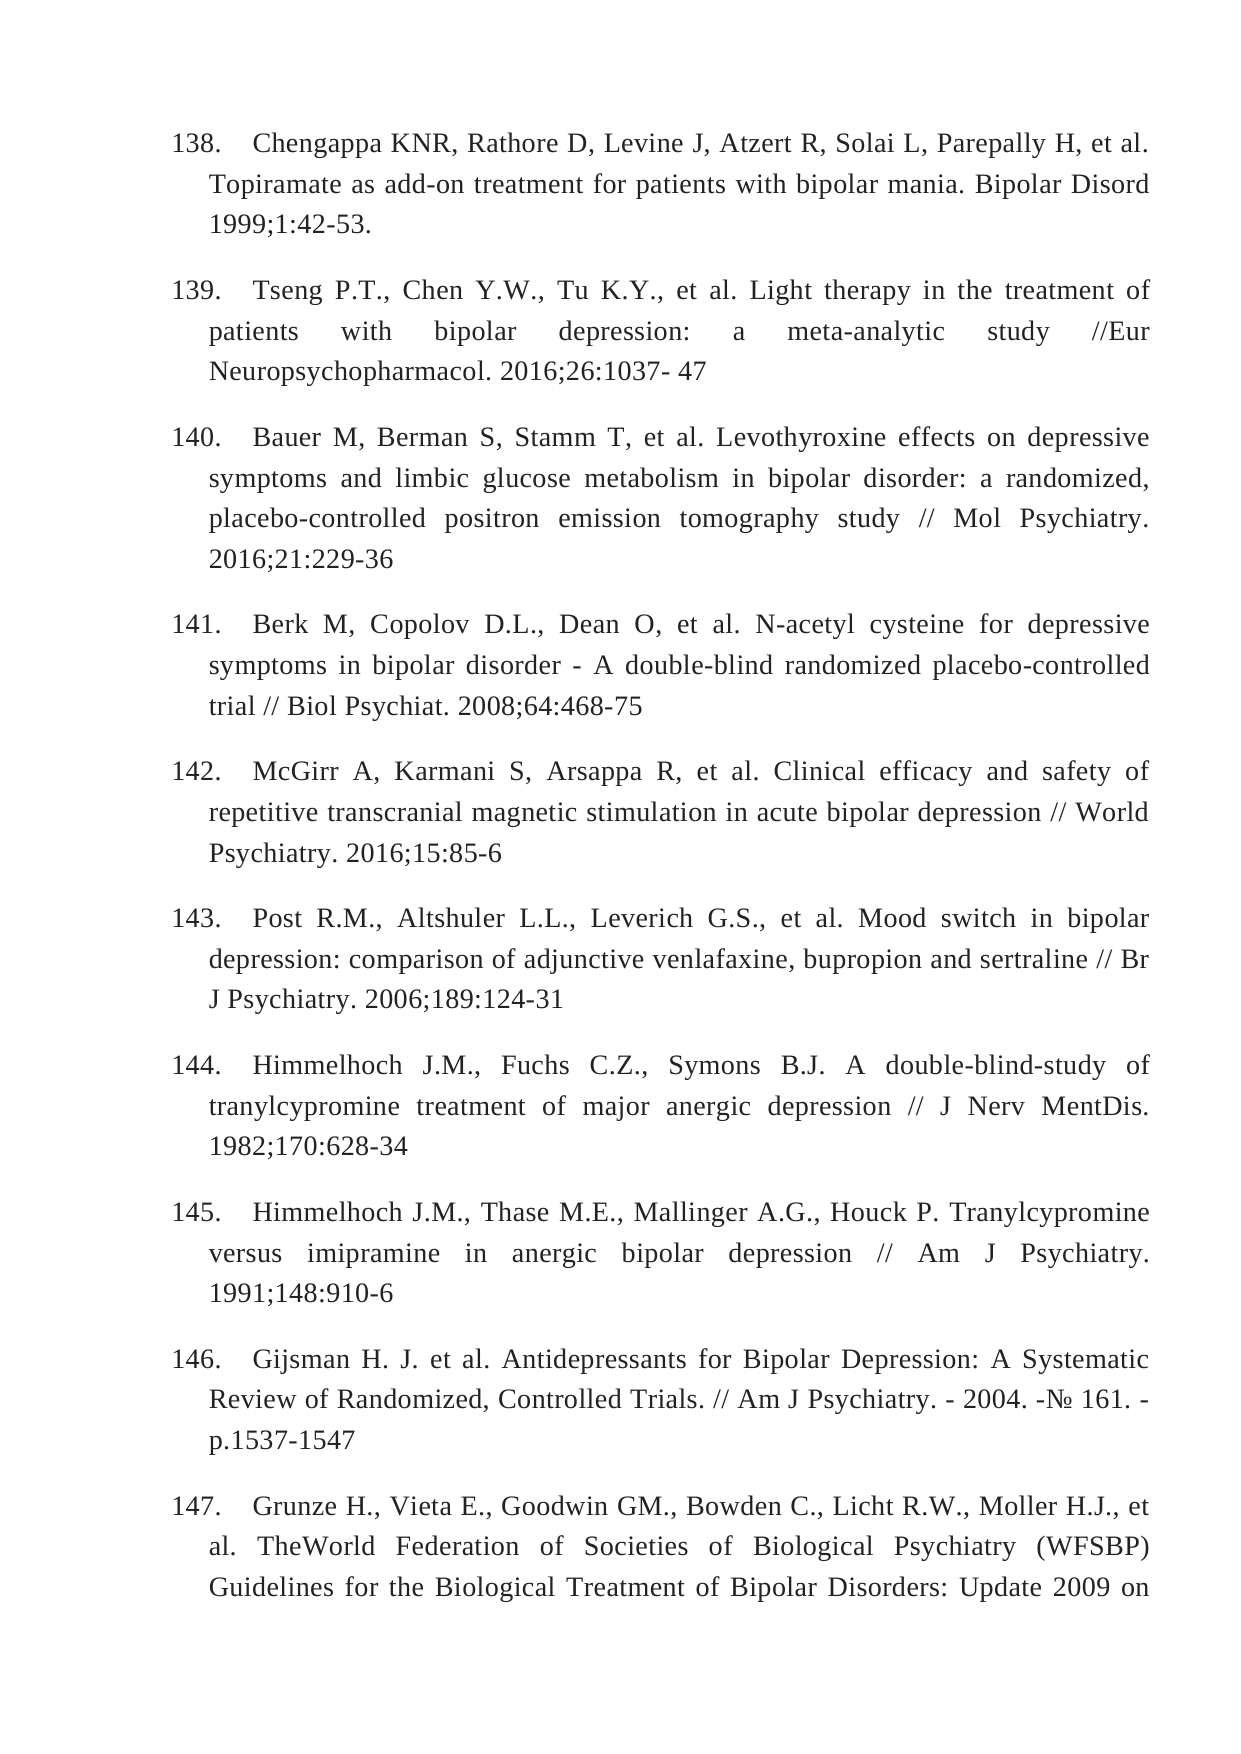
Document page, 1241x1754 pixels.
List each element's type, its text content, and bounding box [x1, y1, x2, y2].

list Gijsman H. J. et al. Antidepressants for Bipolar Depression: A Systematic Review of Randomized, Controlled Trials. // Am J Psychiatry. - 2004. -№ 161. - р.1537-1547 [171, 1334, 1152, 1456]
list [171, 1481, 1152, 1602]
list Tseng P.T., Chen Y.W., Tu K.Y., et al. Light therapy in the treatment of patients with bipolar depression: a meta-analytic study //Eur Neuropsychopharmacol. 2016;26:1037- 47 [171, 265, 1152, 387]
list Himmelhoch J.M., Thase M.E., Mallinger A.G., Houck P. Tranylcypromine versus imipramine in anergic bipolar depression // Am J Psychiatry. 1991;148:910-6 [171, 1187, 1152, 1309]
list Post R.M., Altshuler L.L., Leverich G.S., et al. Mood switch in bipolar depression: comparison of adjunctive venlafaxine, bupropion and sertraline // Br J Psychiatry. 2006;189:124-31 [171, 893, 1152, 1015]
list Berk M, Copolov D.L., Dean O, et al. N-acetyl cysteine for depressive symptoms in bipolar disorder - A double-blind randomized placebo-controlled trial // Biol Psychiat. 2008;64:468-75 [171, 599, 1152, 721]
list Bauer M, Berman S, Stamm T, et al. Levothyroxine effects on depressive symptoms and limbic glucose metabolism in bipolar disorder: a randomized, placebo-controlled positron emission tomography study // Mol Psychiatry. 2016;21:229-36 [171, 412, 1152, 574]
list Chengappa KNR, Rathore D, Levine J, Atzert R, Solai L, Parepally H, et al. Topiramate as add-on treatment for patients with bipolar mania. Bipolar Disord 1999;1:42-53. [171, 118, 1152, 240]
list McGirr A, Karmani S, Arsappa R, et al. Clinical efficacy and safety of repetitive transcranial magnetic stimulation in acute bipolar depression // World Psychiatry. 2016;15:85-6 [171, 746, 1152, 868]
list Himmelhoch J.M., Fuchs C.Z., Symons B.J. A double-blind-study of tranylcypromine treatment of major anergic depression // J Nerv MentDis. 1982;170:628-34 [171, 1040, 1152, 1162]
